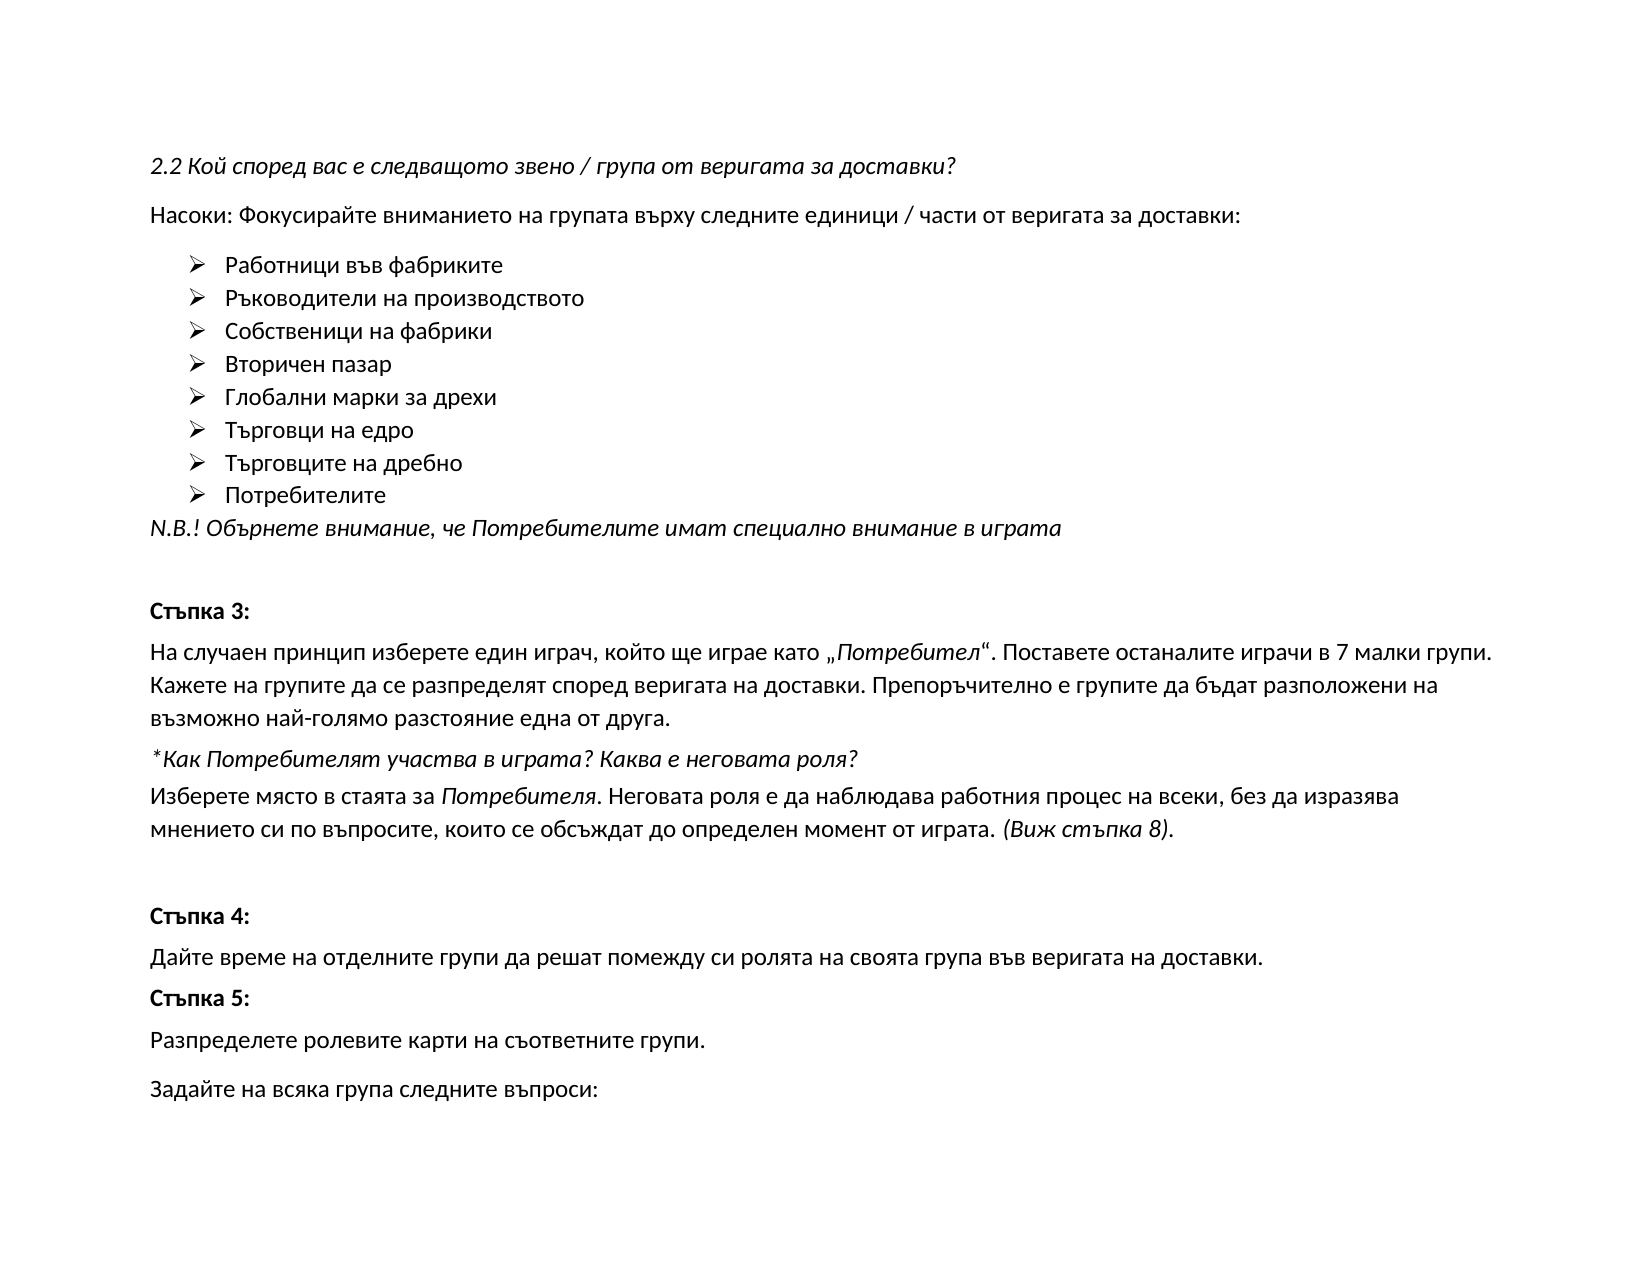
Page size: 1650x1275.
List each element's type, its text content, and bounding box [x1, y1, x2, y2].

list Потребителите [187, 479, 1500, 510]
text Стъпка 5: [150, 982, 1500, 1013]
text 2.2 Кой според вас е следващото звено / група от веригата за доставки? [150, 150, 1500, 181]
text N.B.! Обърнете внимание, че Потребителите имат специално внимание в играта [150, 512, 1500, 543]
list Глобални марки за дрехи [187, 381, 1500, 411]
text Стъпка 3: [150, 595, 1500, 626]
text Дайте време на отделните групи да решат помежду си ролята на своята група във веригата на доставки. [150, 941, 1500, 972]
list Работници във фабриките [187, 249, 1500, 280]
text Насоки: Фокусирайте вниманието на групата върху следните единици / части от веригата за доставки: [150, 199, 1500, 230]
list Вторичен пазар [187, 348, 1500, 378]
text *Как Потребителят участва в играта? Каква е неговата роля? [150, 743, 1500, 774]
text Разпределете ролевите карти на съответните групи. [150, 1024, 1500, 1054]
list Ръководители на производството [187, 282, 1500, 313]
text Стъпка 4: [150, 900, 1500, 931]
list Собственици на фабрики [187, 315, 1500, 346]
text На случаен принцип изберете един играч, който ще играе като „Потребител“. Поставете останалите играчи в 7 малки групи. Кажете на групите да се разпределят според веригата на доставки. Препоръчително е групите да бъдат разположени на възможно най-голямо разстояние една от друга. [150, 636, 1500, 733]
list Търговците на дребно [187, 447, 1500, 477]
text Задайте на всяка група следните въпроси: [150, 1073, 1500, 1104]
list Търговци на едро [187, 414, 1500, 444]
text Изберете място в стаята за Потребителя. Неговата роля е да наблюдава работния процес на всеки, без да изразява мнението си по въпросите, които се обсъждат до определен момент от играта. (Виж стъпка 8). [150, 780, 1500, 844]
